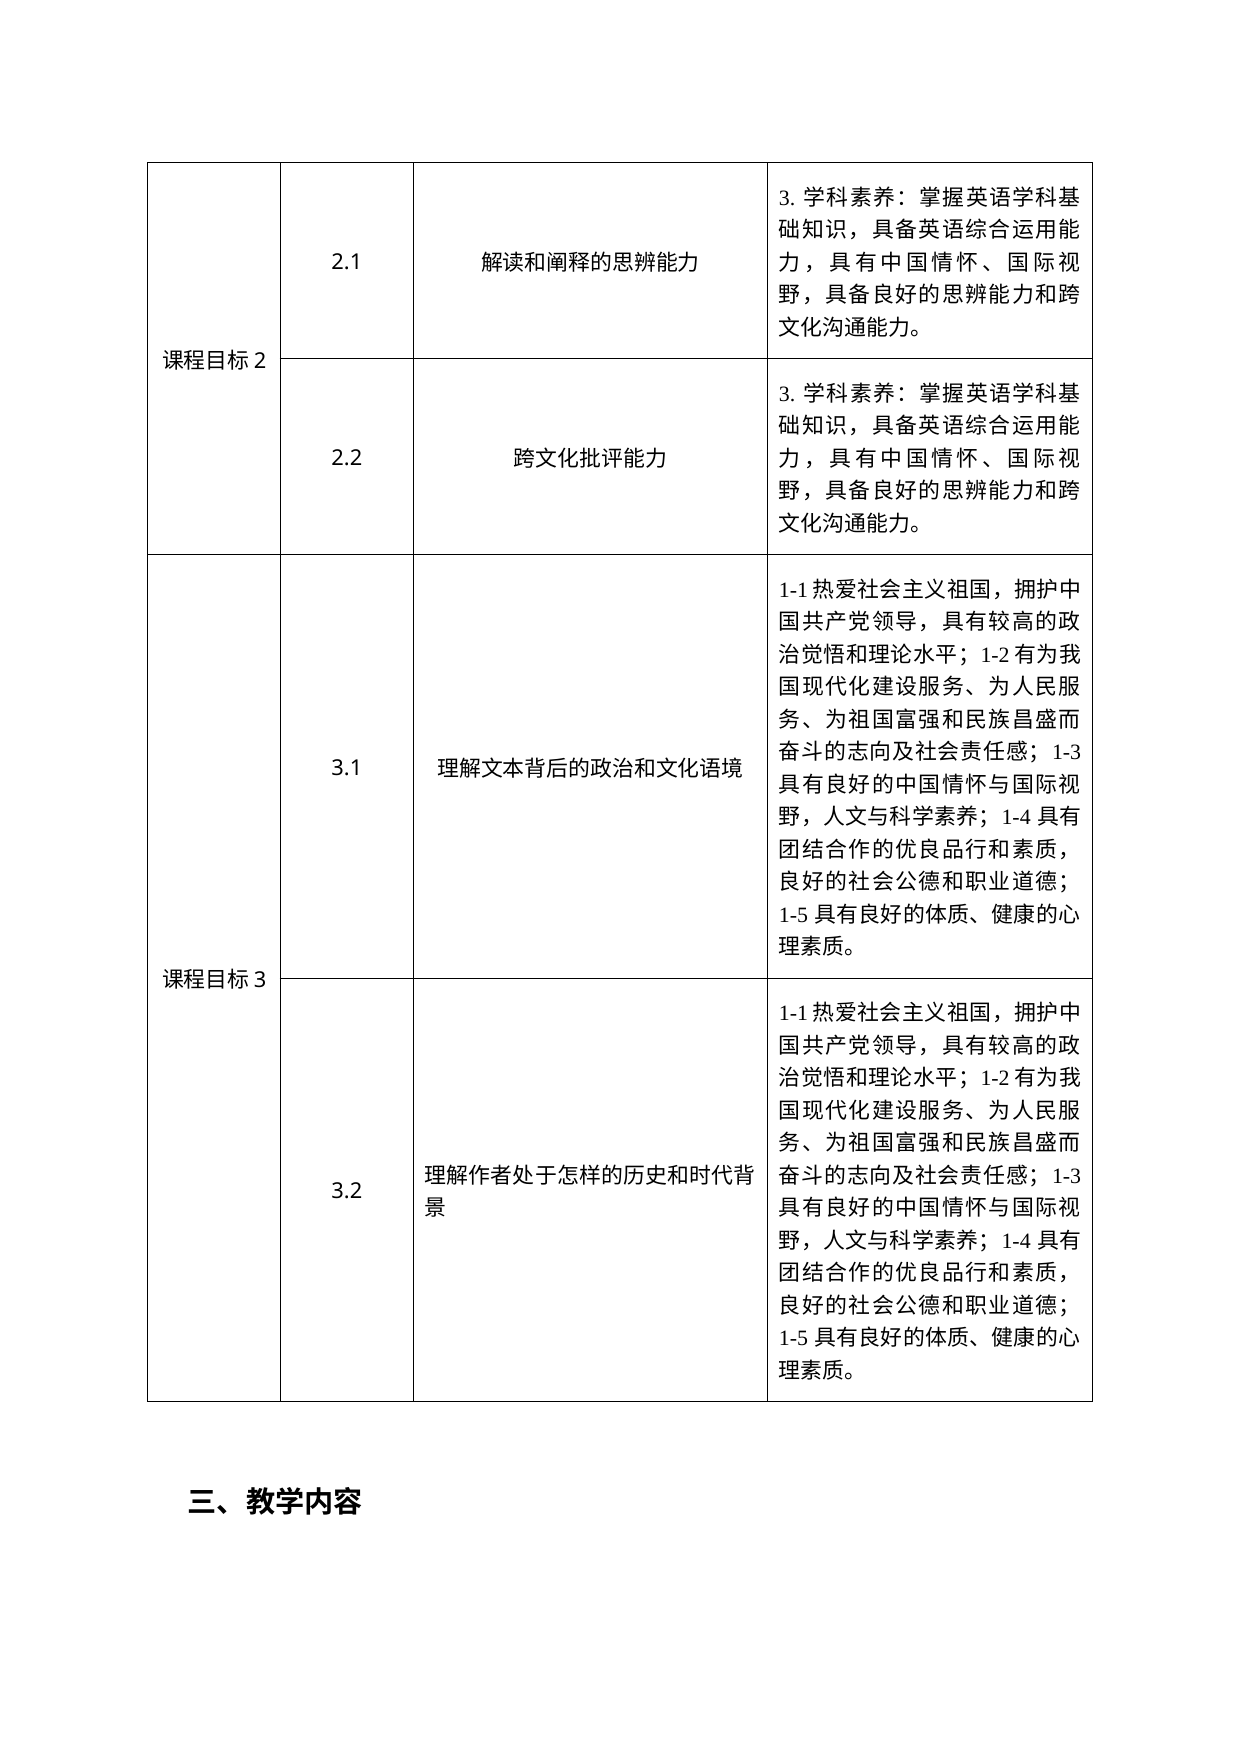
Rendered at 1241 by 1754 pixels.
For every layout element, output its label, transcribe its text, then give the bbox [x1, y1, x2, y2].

table_cell 理解作者处于怎样的历史和时代背景 [414, 979, 767, 1401]
table_cell 3.2 [281, 979, 413, 1401]
table_cell 3.1 [281, 555, 413, 978]
table_cell 课程目标3 [148, 555, 280, 1401]
table_cell 3. 学科素养：掌握英语学科基础知识，具备英语综合运用能力，具有中国情怀、国际视野，具备良好的思辨能力和跨文化沟通能力。 [768, 359, 1092, 554]
table_cell 3. 学科素养：掌握英语学科基础知识，具备英语综合运用能力，具有中国情怀、国际视野，具备良好的思辨能力和跨文化沟通能力。 [768, 163, 1092, 358]
table_cell 2.1 [281, 163, 413, 358]
table_cell 1-1热爱社会主义祖国，拥护中国共产党领导，具有较高的政治觉悟和理论水平；1-2有为我国现代化建设服务、为人民服务、为祖国富强和民族昌盛而奋斗的志向及社会责任感；1-3 具有良好的中国情怀与国际视野，人文与科学素养；1-4 具有团结合作的优良品行和素质，良好的社会公德和职业道德；1-5 具有良好的体质、健康的心理素质。 [768, 555, 1092, 978]
table_cell 1-1热爱社会主义祖国，拥护中国共产党领导，具有较高的政治觉悟和理论水平；1-2有为我国现代化建设服务、为人民服务、为祖国富强和民族昌盛而奋斗的志向及社会责任感；1-3 具有良好的中国情怀与国际视野，人文与科学素养；1-4 具有团结合作的优良品行和素质，良好的社会公德和职业道德；1-5 具有良好的体质、健康的心理素质。 [768, 979, 1092, 1401]
text 三、教学内容 [187, 1467, 1053, 1532]
table_cell 解读和阐释的思辨能力 [414, 163, 767, 358]
table_cell 课程目标2 [148, 163, 280, 554]
table_cell 2.2 [281, 359, 413, 554]
table_cell 跨文化批评能力 [414, 359, 767, 554]
table_cell 理解文本背后的政治和文化语境 [414, 555, 767, 978]
